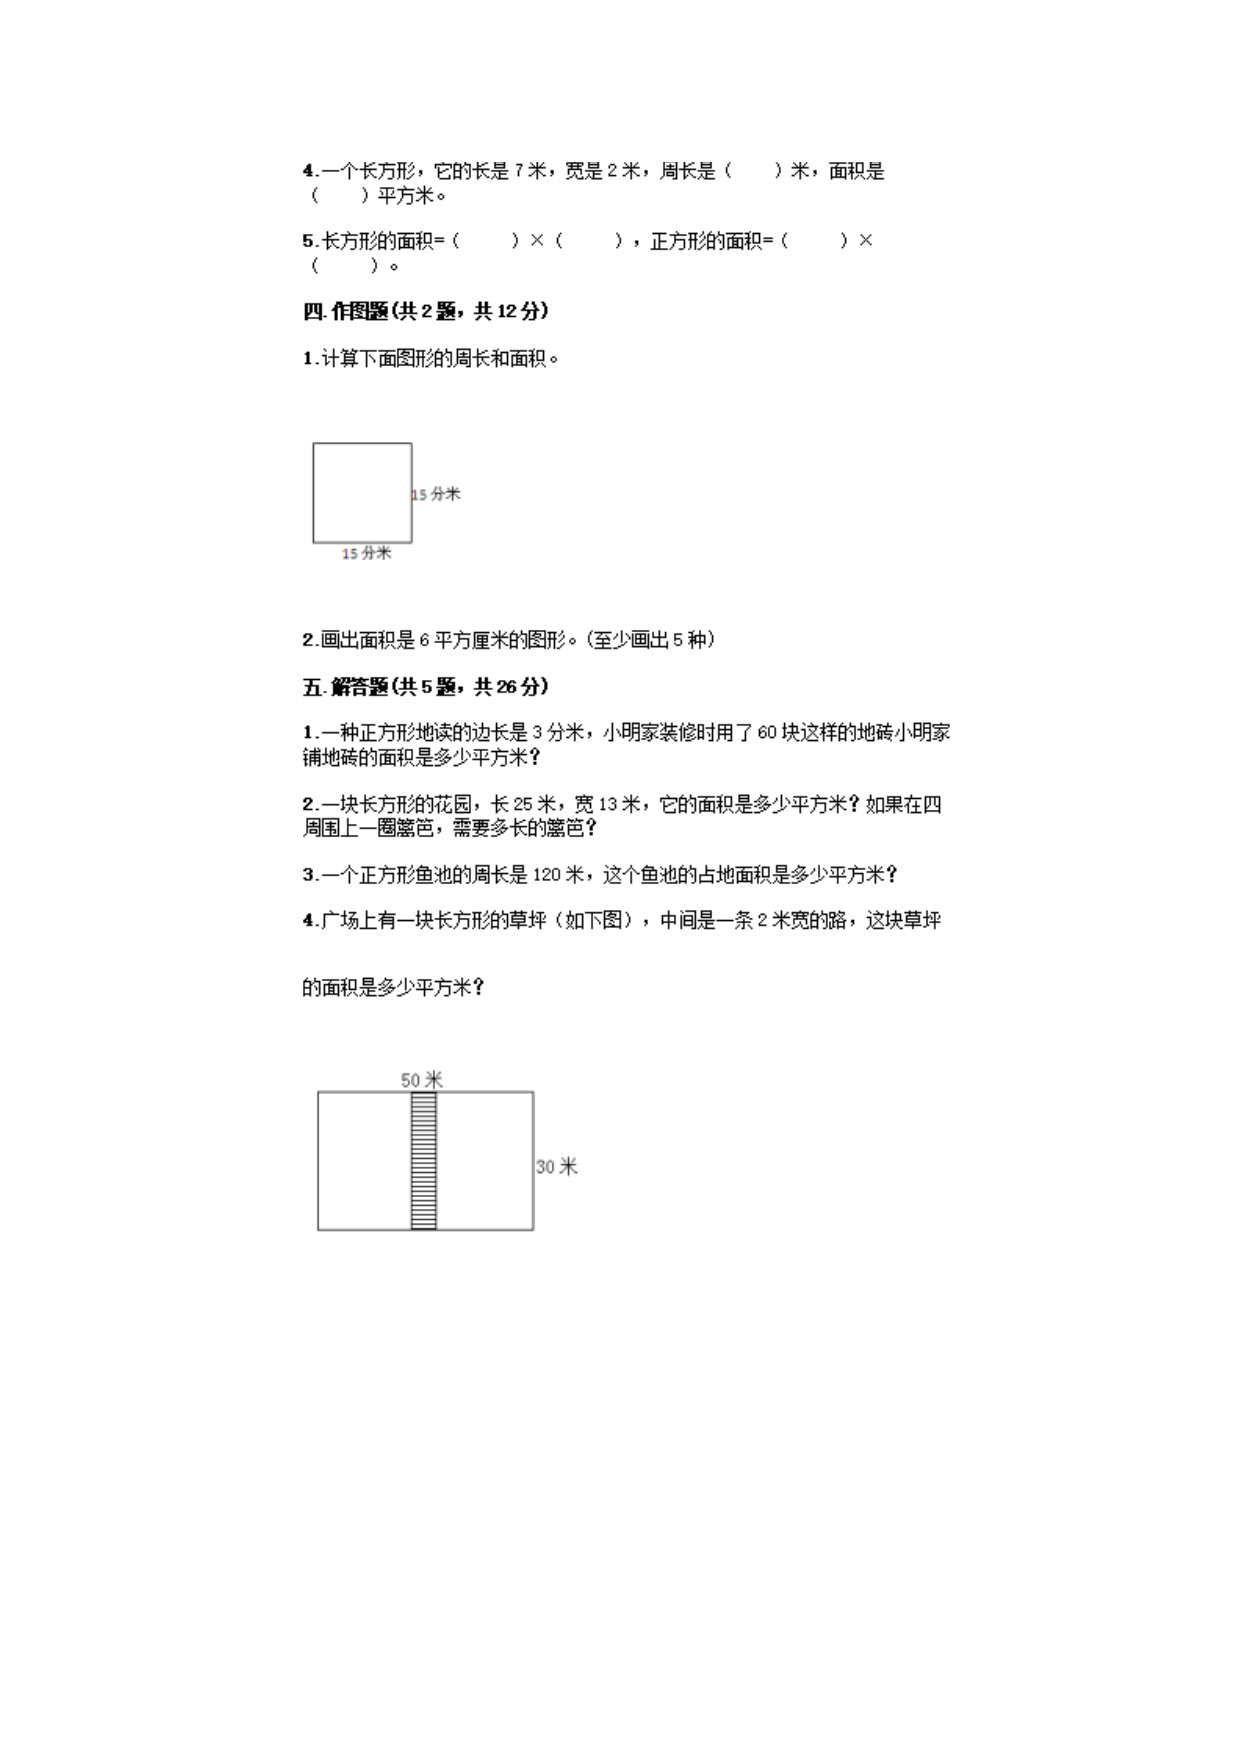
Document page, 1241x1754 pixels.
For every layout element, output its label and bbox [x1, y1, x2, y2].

picture [255, 162, 985, 1244]
